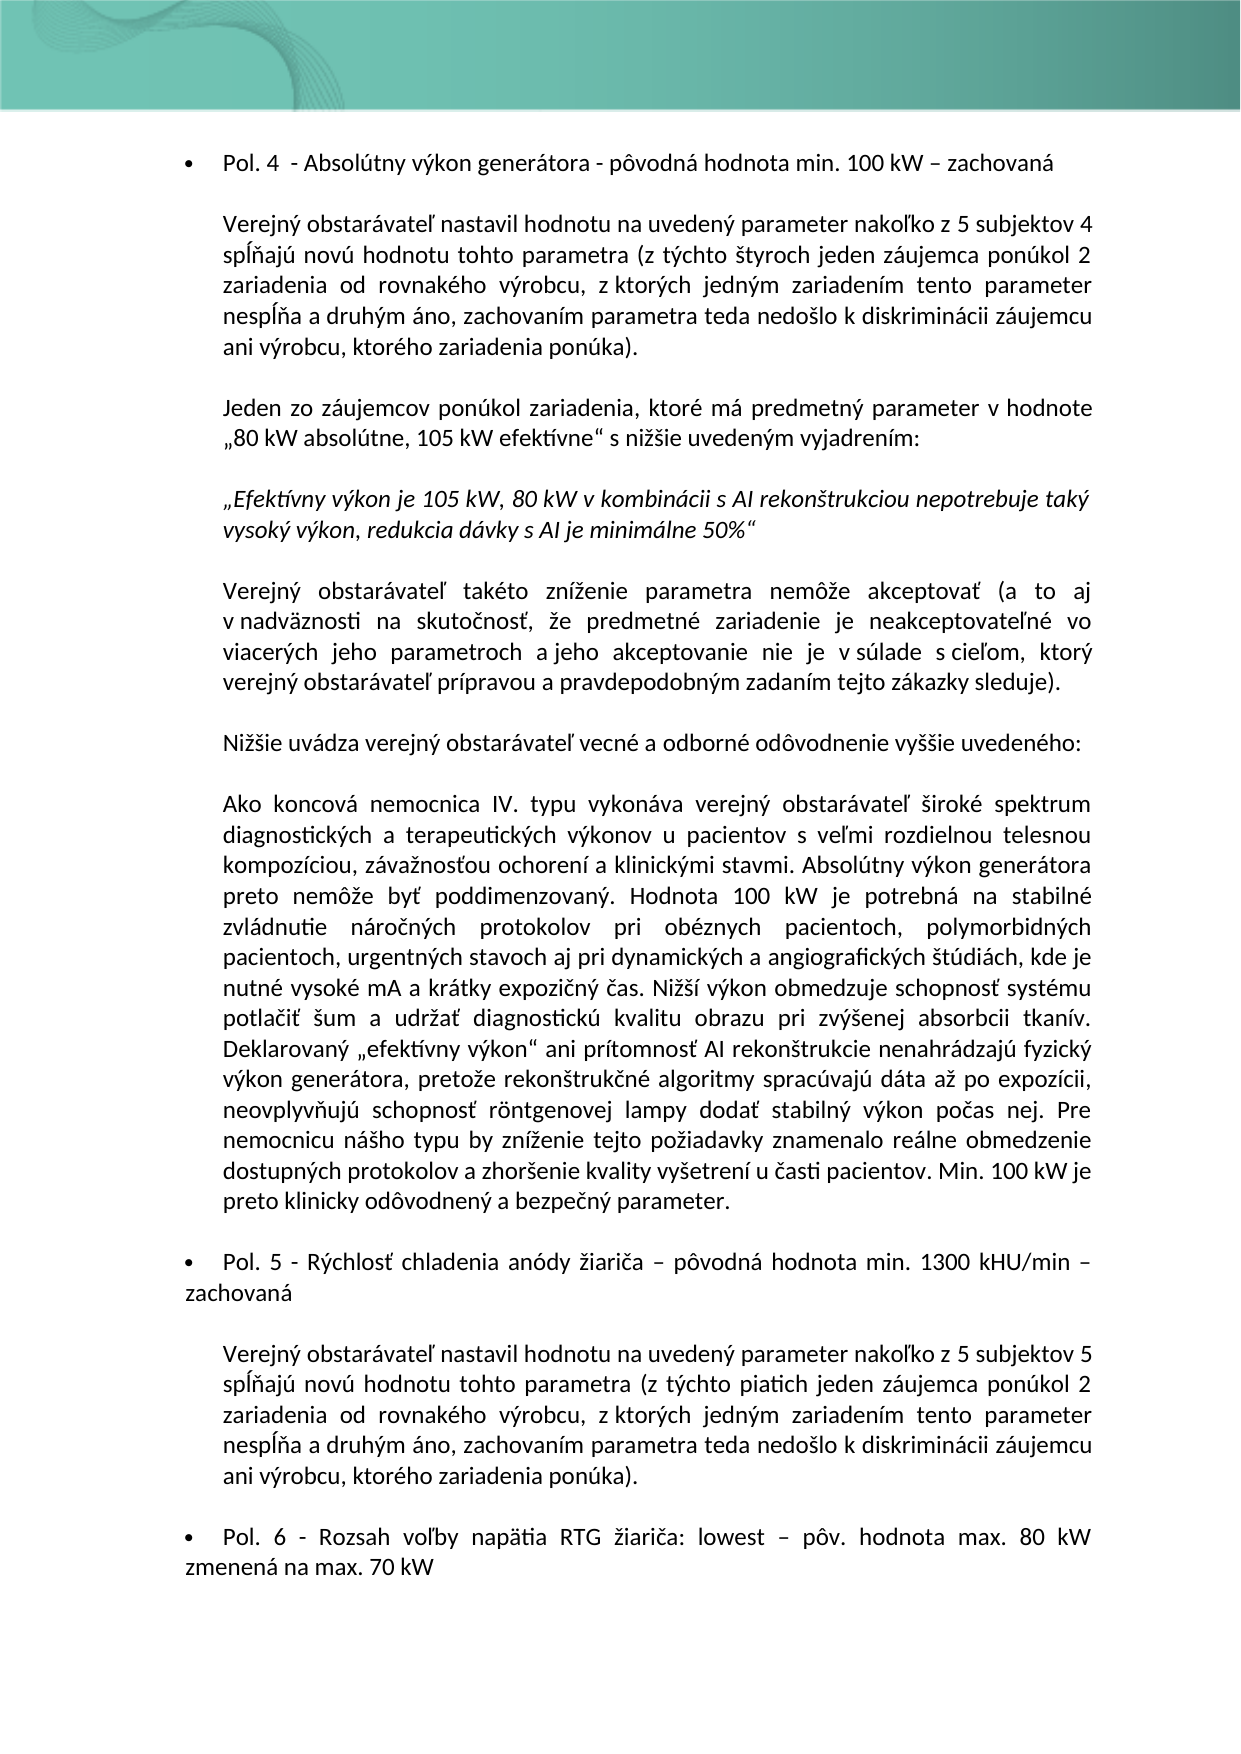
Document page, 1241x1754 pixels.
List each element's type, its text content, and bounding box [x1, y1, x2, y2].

text Verejný obstarávateľ nastavil hodnotu na uvedený parameter nakoľko z 5 subjektov 4 spĺňajú novú hodnotu tohto parametra (z týchto štyroch jeden záujemca ponúkol 2 zariadenia od rovnakého výrobcu, z ktorých jedným zariadením tento parameter nespĺňa a druhým áno, zachovaním parametra teda nedošlo k diskriminácii záujemcu ani výrobcu, ktorého zariadenia ponúka). [223, 209, 1093, 361]
text Nižšie uvádza verejný obstarávateľ vecné a odborné odôvodnenie vyššie uvedeného: [223, 727, 1093, 758]
list Pol. 5 - Rýchlosť chladenia anódy žiariča – pôvodná hodnota min. 1300 kHU/min – zachovaná [185, 1246, 1093, 1307]
text „Efektívny výkon je 105 kW, 80 kW v kombinácii s AI rekonštrukciou nepotrebuje taký vysoký výkon, redukcia dávky s AI je minimálne 50%“ [223, 483, 1093, 544]
text Verejný obstarávateľ takéto zníženie parametra nemôže akceptovať (a to aj v nadväznosti na skutočnosť, že predmetné zariadenie je neakceptovateľné vo viacerých jeho parametroch a jeho akceptovanie nie je v súlade s cieľom, ktorý verejný obstarávateľ prípravou a pravdepodobným zadaním tejto zákazky sleduje). [223, 575, 1093, 697]
list Pol. 4 - Absolútny výkon generátora - pôvodná hodnota min. 100 kW – zachovaná [185, 148, 1093, 178]
text Jeden zo záujemcov ponúkol zariadenia, ktoré má predmetný parameter v hodnote „80 kW absolútne, 105 kW efektívne“ s nižšie uvedeným vyjadrením: [223, 392, 1093, 453]
list Pol. 6 - Rozsah voľby napätia RTG žiariča: lowest – pôv. hodnota max. 80 kW zmenená na max. 70 kW [185, 1521, 1093, 1582]
picture [0, 0, 1241, 112]
text Verejný obstarávateľ nastavil hodnotu na uvedený parameter nakoľko z 5 subjektov 5 spĺňajú novú hodnotu tohto parametra (z týchto piatich jeden záujemca ponúkol 2 zariadenia od rovnakého výrobcu, z ktorých jedným zariadením tento parameter nespĺňa a druhým áno, zachovaním parametra teda nedošlo k diskriminácii záujemcu ani výrobcu, ktorého zariadenia ponúka). [223, 1338, 1093, 1491]
text Ako koncová nemocnica IV. typu vykonáva verejný obstarávateľ široké spektrum diagnostických a terapeutických výkonov u pacientov s veľmi rozdielnou telesnou kompozíciou, závažnosťou ochorení a klinickými stavmi. Absolútny výkon generátora preto nemôže byť poddimenzovaný. Hodnota 100 kW je potrebná na stabilné zvládnutie náročných protokolov pri obéznych pacientoch, polymorbidných pacientoch, urgentných stavoch aj pri dynamických a angiografických štúdiách, kde je nutné vysoké mA a krátky expozičný čas. Nižší výkon obmedzuje schopnosť systému potlačiť šum a udržať diagnostickú kvalitu obrazu pri zvýšenej absorbcii tkanív. Deklarovaný „efektívny výkon“ ani prítomnosť AI rekonštrukcie nenahrádzajú fyzický výkon generátora, pretože rekonštrukčné algoritmy spracúvajú dáta až po expozícii, neovplyvňujú schopnosť röntgenovej lampy dodať stabilný výkon počas nej. Pre nemocnicu nášho typu by zníženie tejto požiadavky znamenalo reálne obmedzenie dostupných protokolov a zhoršenie kvality vyšetrení u časti pacientov. Min. 100 kW je preto klinicky odôvodnený a bezpečný parameter. [223, 788, 1093, 1216]
